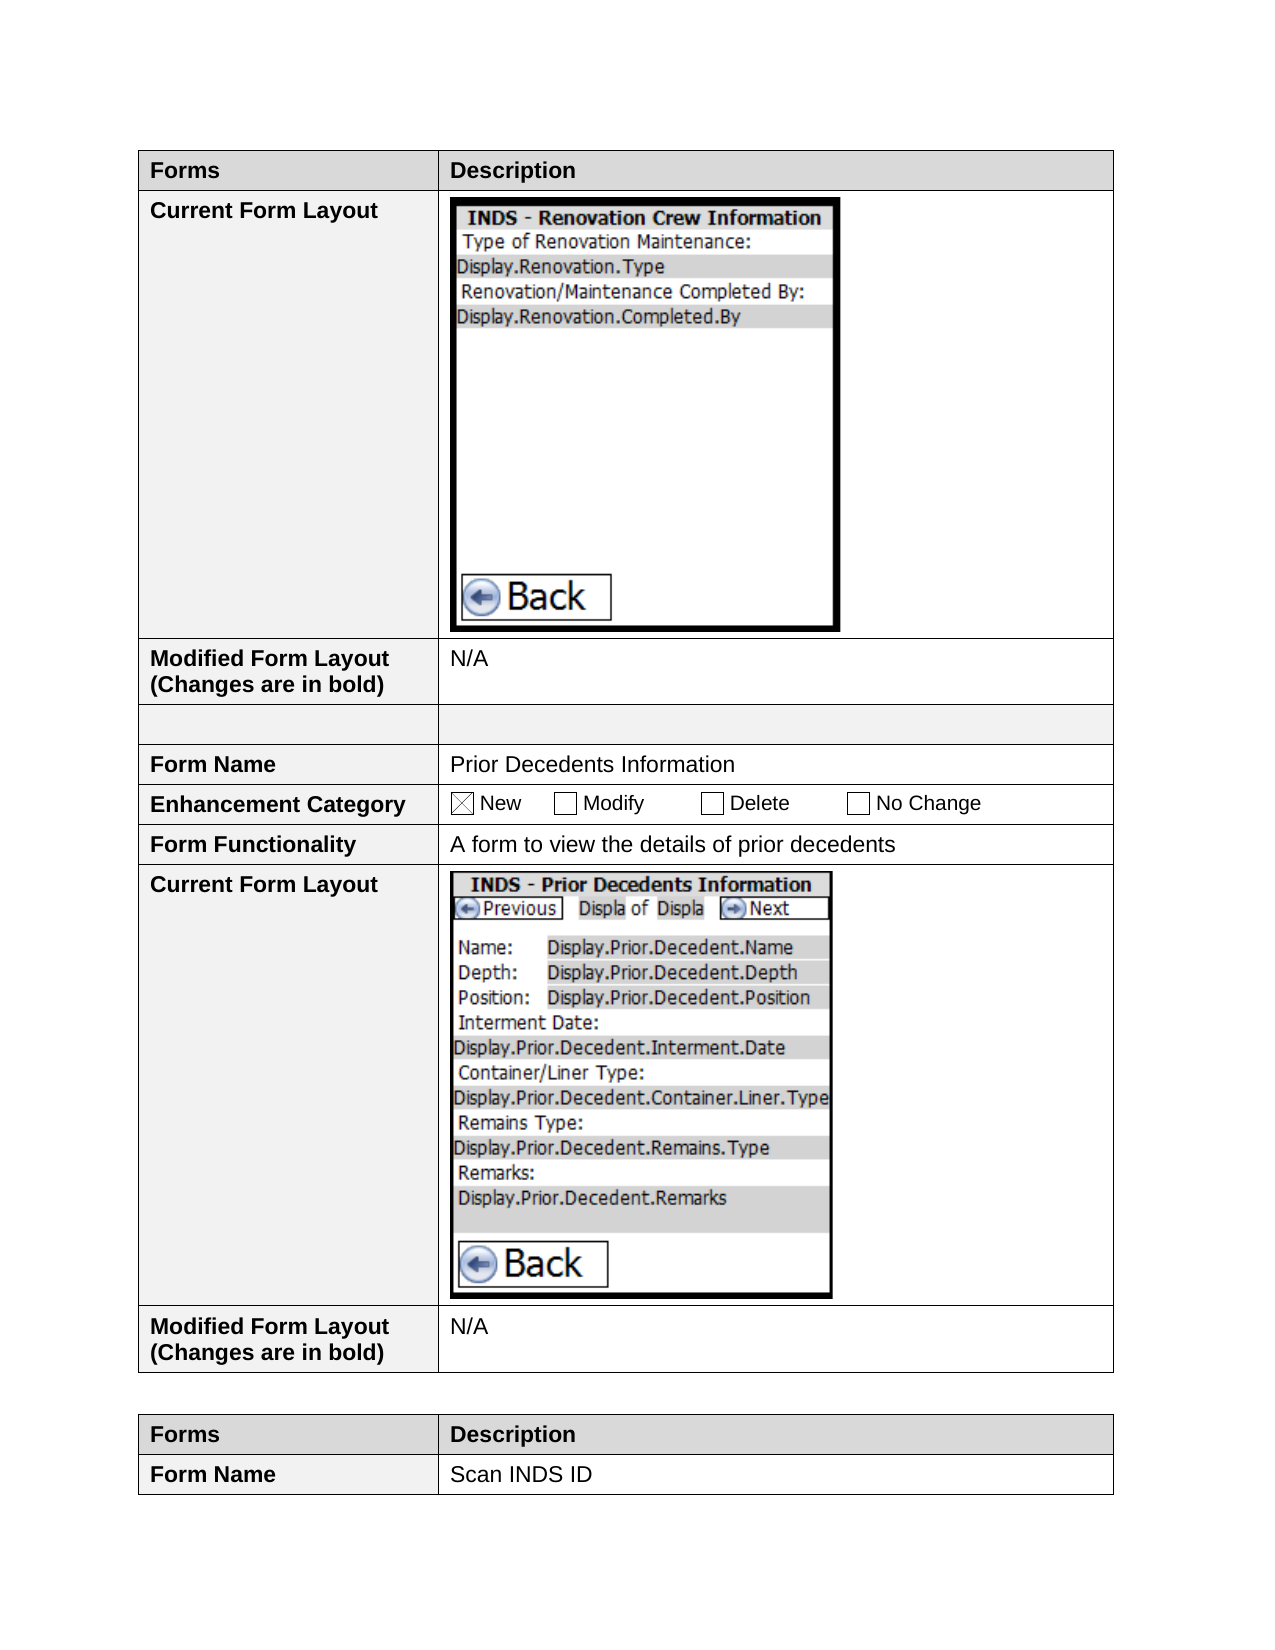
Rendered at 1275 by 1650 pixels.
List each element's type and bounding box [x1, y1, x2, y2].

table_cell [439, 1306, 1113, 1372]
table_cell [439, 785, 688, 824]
picture [450, 197, 841, 632]
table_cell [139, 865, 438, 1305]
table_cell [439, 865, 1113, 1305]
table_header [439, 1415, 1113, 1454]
picture [450, 871, 833, 1299]
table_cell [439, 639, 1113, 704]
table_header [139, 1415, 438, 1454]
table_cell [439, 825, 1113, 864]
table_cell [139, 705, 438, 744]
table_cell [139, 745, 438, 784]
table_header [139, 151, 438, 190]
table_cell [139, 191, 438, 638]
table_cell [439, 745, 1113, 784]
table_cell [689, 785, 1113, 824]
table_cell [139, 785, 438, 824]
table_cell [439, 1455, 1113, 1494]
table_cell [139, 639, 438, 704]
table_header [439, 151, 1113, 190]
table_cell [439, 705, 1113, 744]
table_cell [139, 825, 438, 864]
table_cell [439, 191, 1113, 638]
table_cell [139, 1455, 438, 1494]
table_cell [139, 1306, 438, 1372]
